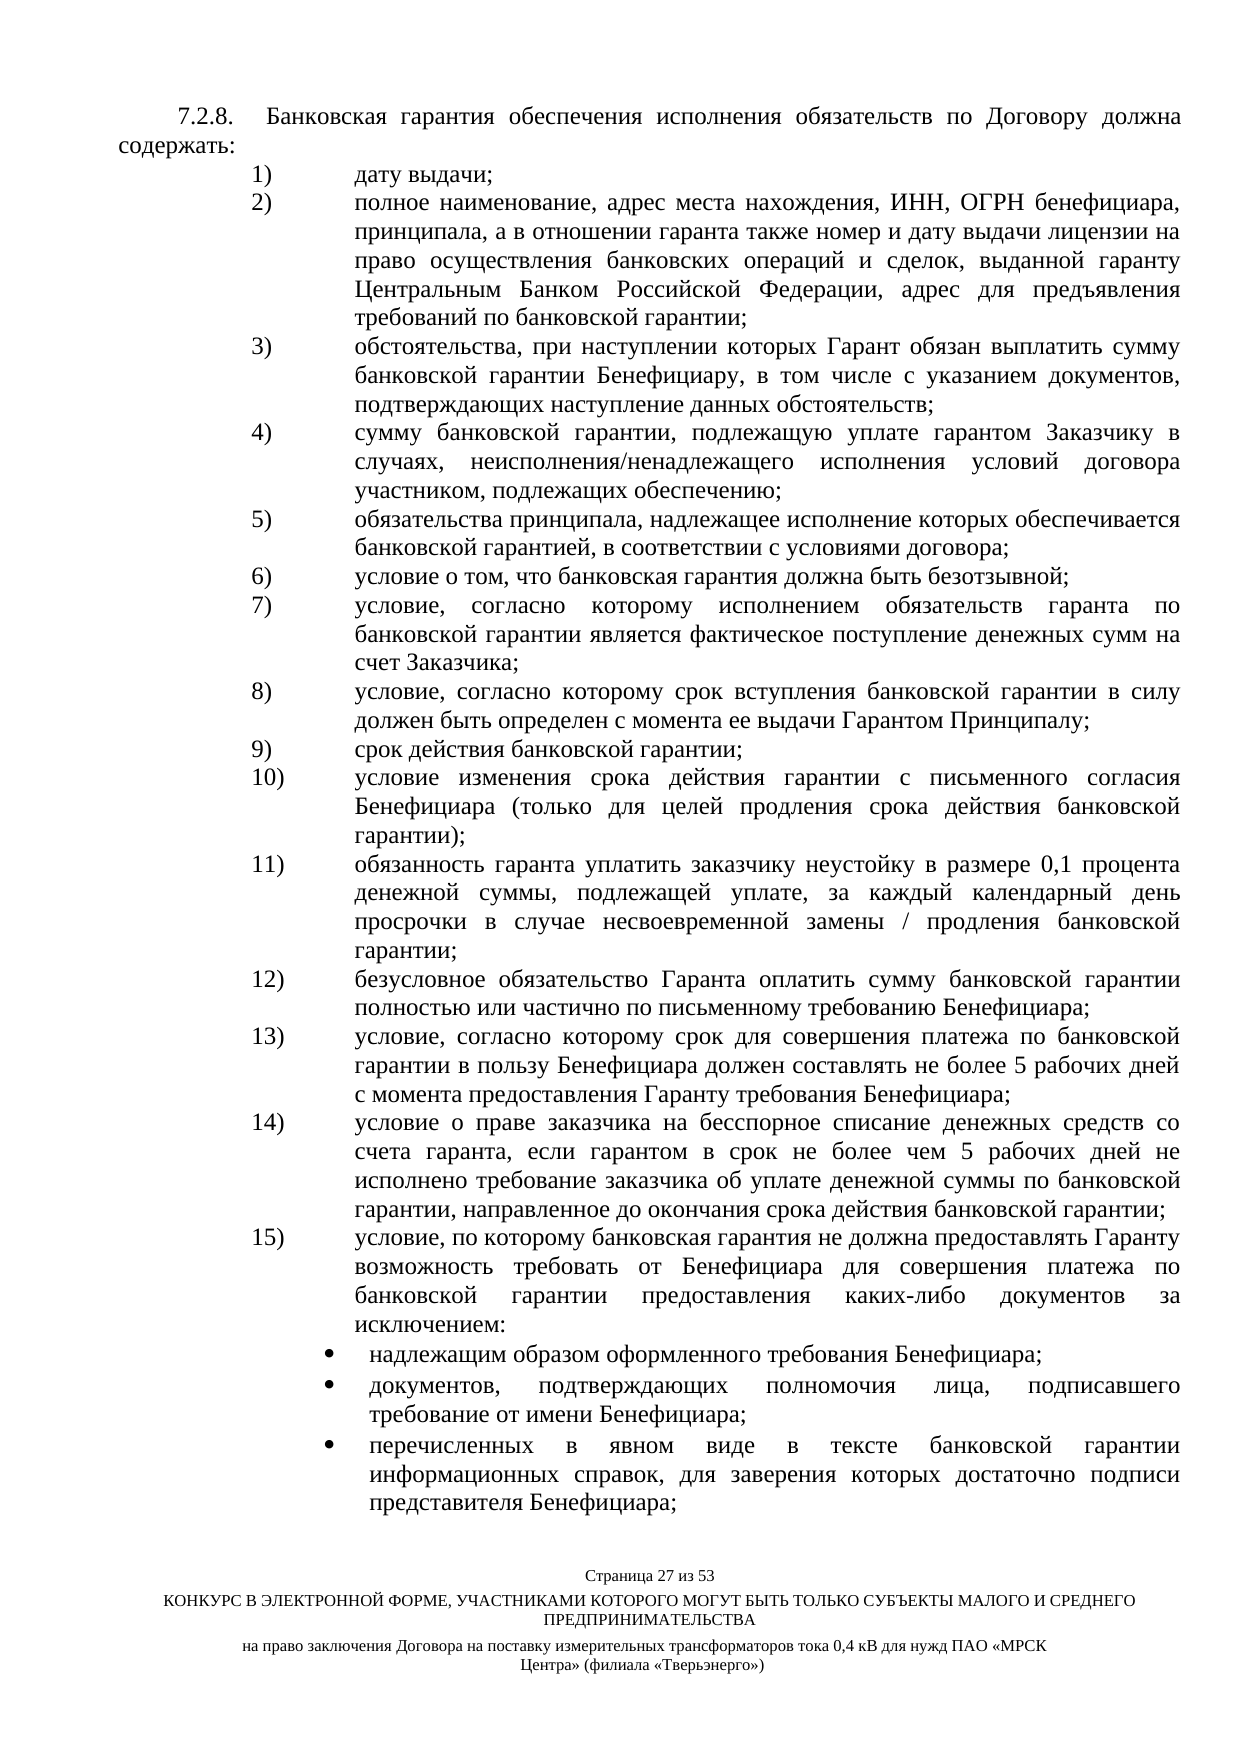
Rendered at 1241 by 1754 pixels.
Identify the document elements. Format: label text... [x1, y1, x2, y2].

list условие, согласно которому исполнением обязательств гаранта по банковской гарантии является фактическое поступление денежных сумм на счет Заказчика; [251, 590, 1181, 676]
list условие изменения срока действия гарантии с письменного согласия Бенефициара (только для целей продления срока действия банковской гарантии); [251, 762, 1181, 849]
list полное наименование, адрес места нахождения, ИНН, ОГРН бенефициара, принципала, а в отношении гаранта также номер и дату выдачи лицензии на право осуществления банковских операций и сделок, выданной гаранту Центральным Банком Российской Федерации, адрес для предъявления требований по банковской гарантии; [251, 187, 1181, 331]
list условие, согласно которому срок для совершения платежа по банковской гарантии в пользу Бенефициара должен составлять не более 5 рабочих дней с момента предоставления Гаранту требования Бенефициара; [251, 1021, 1181, 1107]
list срок действия банковской гарантии; [251, 734, 1181, 762]
list сумму банковской гарантии, подлежащую уплате гарантом Заказчику в случаях, неисполнения/ненадлежащего исполнения условий договора участником, подлежащих обеспечению; [251, 417, 1181, 504]
list обстоятельства, при наступлении которых Гарант обязан выплатить сумму банковской гарантии Бенефициару, в том числе с указанием документов, подтверждающих наступление данных обстоятельств; [251, 331, 1181, 417]
list перечисленных в явном виде в тексте банковской гарантии информационных справок, для заверения которых достаточно подписи представителя Бенефициара; [325, 1430, 1181, 1516]
list условие о том, что банковская гарантия должна быть безотзывной; [251, 561, 1181, 590]
list обязанность гаранта уплатить заказчику неустойку в размере 0,1 процента денежной суммы, подлежащей уплате, за каждый календарный день просрочки в случае несвоевременной замены / продления банковской гарантии; [251, 849, 1181, 964]
list обязательства принципала, надлежащее исполнение которых обеспечивается банковской гарантией, в соответствии с условиями договора; [251, 504, 1181, 561]
list документов, подтверждающих полномочия лица, подписавшего требование от имени Бенефициара; [325, 1370, 1181, 1428]
list надлежащим образом оформленного требования Бенефициара; [325, 1339, 1181, 1368]
list условие о праве заказчика на бесспорное списание денежных средств со счета гаранта, если гарантом в срок не более чем 5 рабочих дней не исполнено требование заказчика об уплате денежной суммы по банковской гарантии, направленное до окончания срока действия банковской гарантии; [251, 1107, 1181, 1222]
list условие, по которому банковская гарантия не должна предоставлять Гаранту возможность требовать от Бенефициара для совершения платежа по банковской гарантии предоставления каких-либо документов за исключением: [251, 1222, 1181, 1337]
list условие, согласно которому срок вступления банковской гарантии в силу должен быть определен с момента ее выдачи Гарантом Принципалу; [251, 676, 1181, 734]
list безусловное обязательство Гаранта оплатить сумму банковской гарантии полностью или частично по письменному требованию Бенефициара; [251, 964, 1181, 1021]
list дату выдачи; [251, 159, 1181, 187]
list Банковская гарантия обеспечения исполнения обязательств по Договору должна содержать: [118, 101, 1181, 159]
